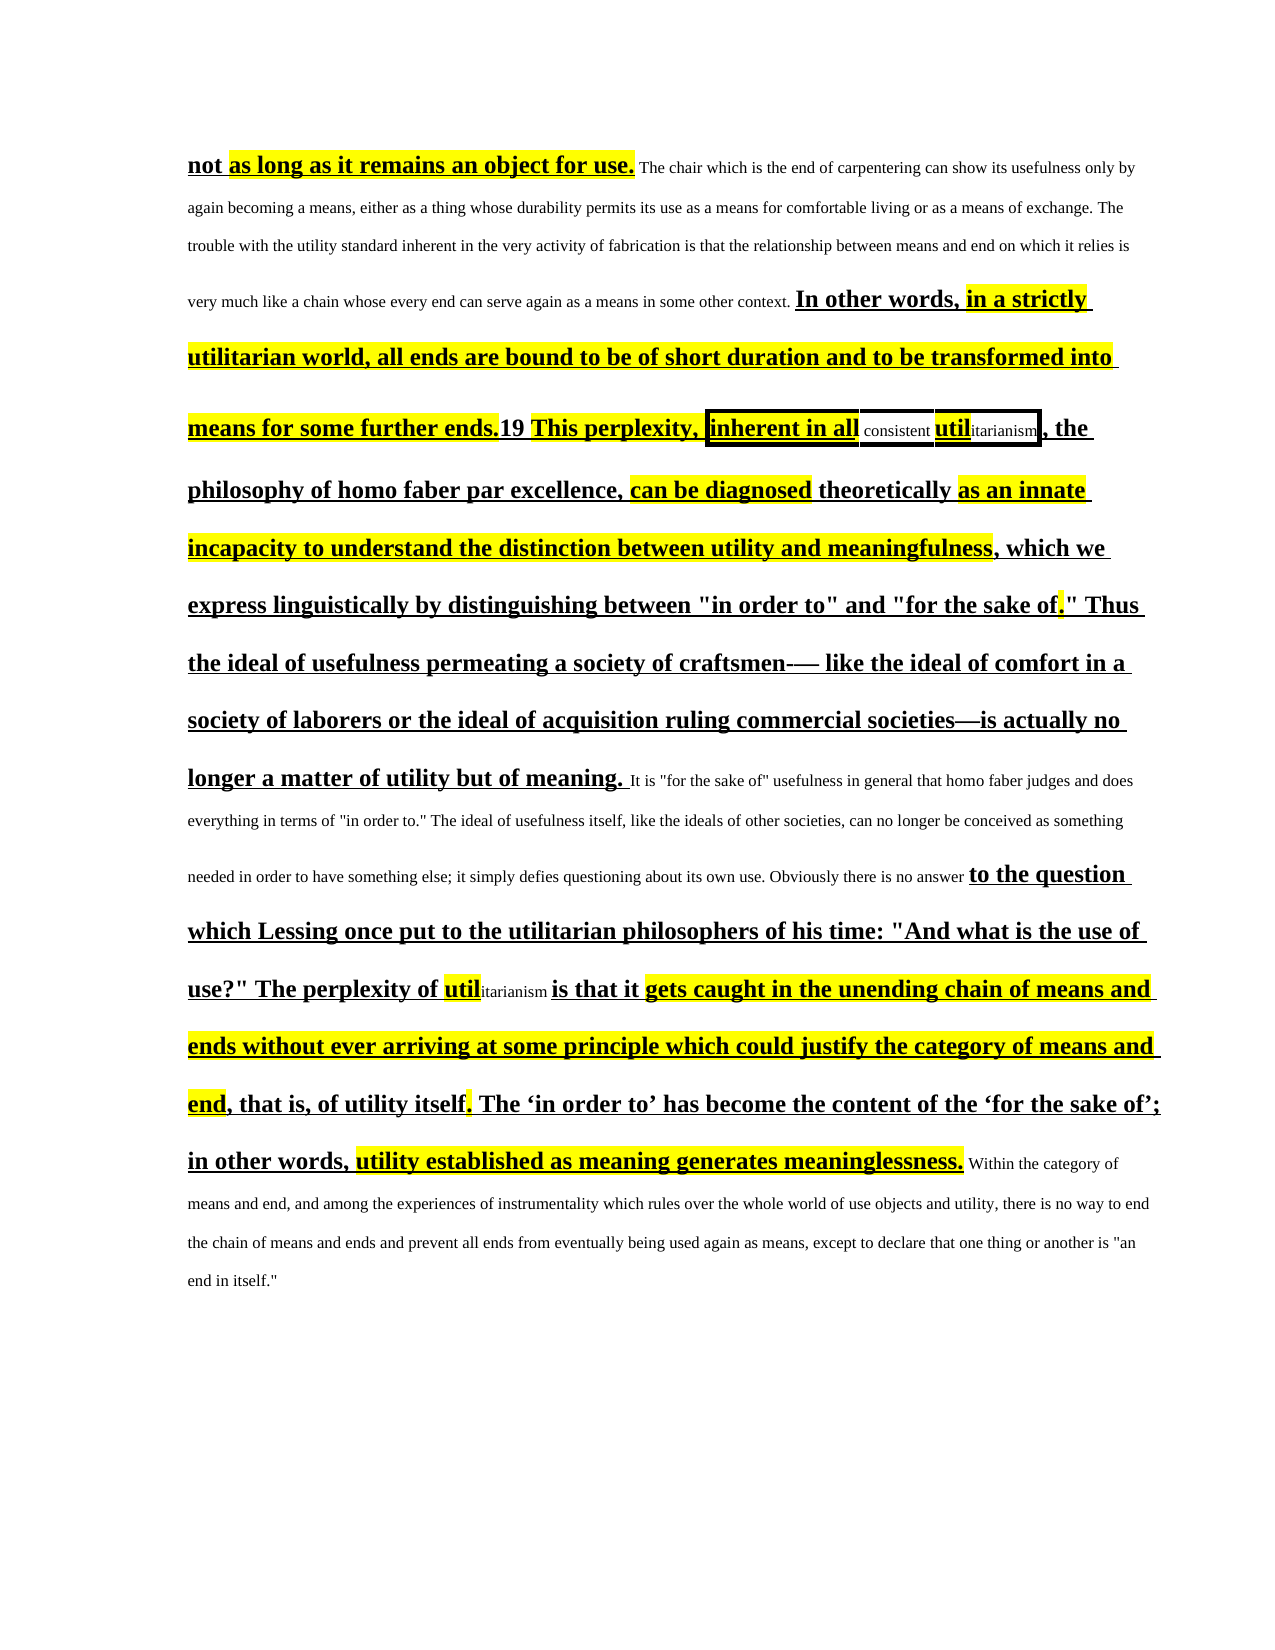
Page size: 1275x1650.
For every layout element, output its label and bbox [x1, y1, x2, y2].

text [187, 150, 1162, 1290]
